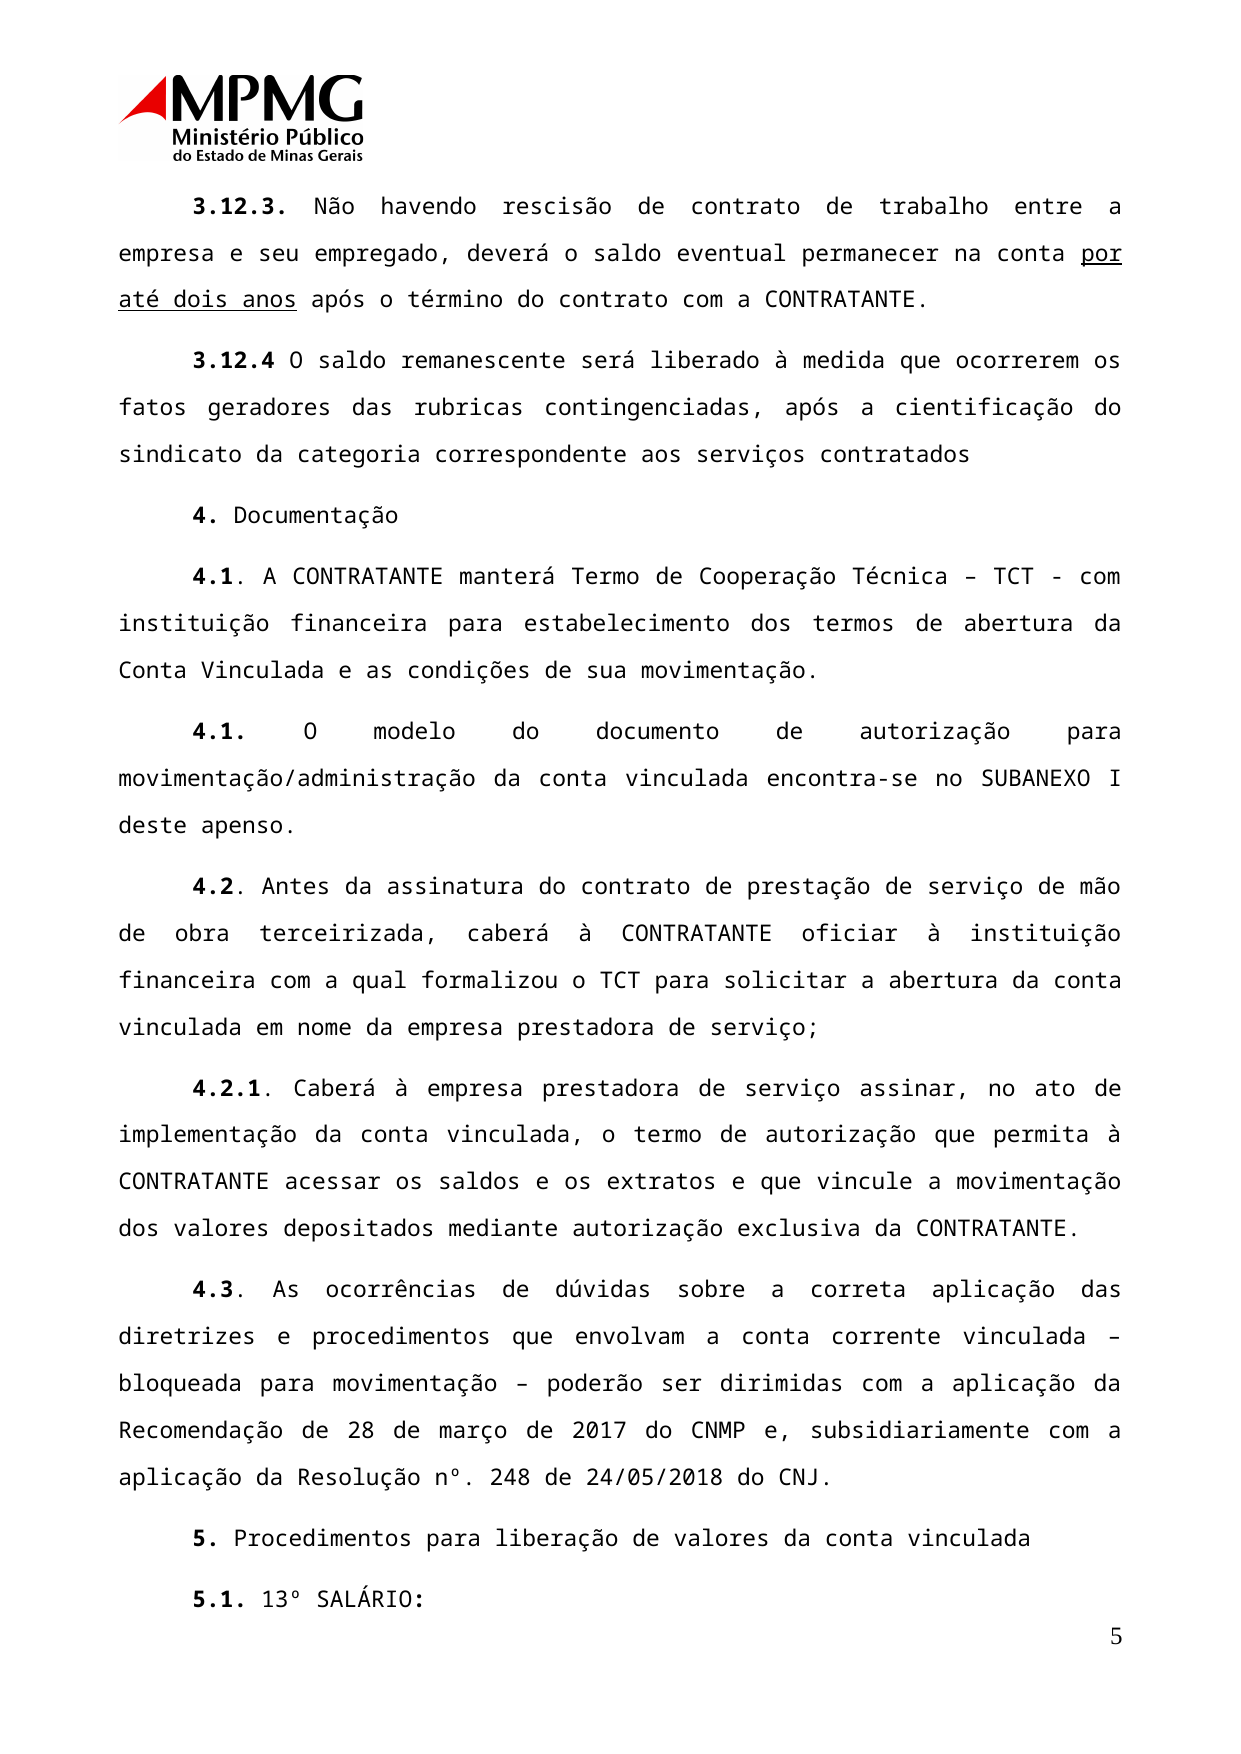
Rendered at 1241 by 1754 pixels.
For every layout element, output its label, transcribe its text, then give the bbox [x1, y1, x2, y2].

text 3.12.3. Não havendo rescisão de contrato de trabalho entre a empresa e seu empregado, deverá o saldo eventual permanecer na conta por até dois anos após o término do contrato com a CONTRATANTE. [118, 190, 1122, 315]
text 4. Documentação [118, 499, 1122, 531]
text 5.1. 13º SALÁRIO: [118, 1583, 1122, 1614]
text 4.2.1. Caberá à empresa prestadora de serviço assinar, no ato de implementação da conta vinculada, o termo de autorização que permita à CONTRATANTE acessar os saldos e os extratos e que vincule a movimentação dos valores depositados mediante autorização exclusiva da CONTRATANTE. [118, 1072, 1122, 1243]
text 5. Procedimentos para liberação de valores da conta vinculada [118, 1522, 1122, 1553]
text 4.1. O modelo do documento de autorização para movimentação/administração da conta vinculada encontra-se no SUBANEXO I deste apenso. [118, 715, 1122, 840]
text 3.12.4 O saldo remanescente será liberado à medida que ocorrerem os fatos geradores das rubricas contingenciadas, após a cientificação do sindicato da categoria correspondente aos serviços contratados [118, 344, 1122, 469]
text 4.3. As ocorrências de dúvidas sobre a correta aplicação das diretrizes e procedimentos que envolvam a conta corrente vinculada – bloqueada para movimentação – poderão ser dirimidas com a aplicação da Recomendação de 28 de março de 2017 do CNMP e, subsidiariamente com a aplicação da Resolução nº. 248 de 24/05/2018 do CNJ. [118, 1273, 1122, 1492]
text 4.1. A CONTRATANTE manterá Termo de Cooperação Técnica – TCT - com instituição financeira para estabelecimento dos termos de abertura da Conta Vinculada e as condições de sua movimentação. [118, 560, 1122, 685]
text 4.2. Antes da assinatura do contrato de prestação de serviço de mão de obra terceirizada, caberá à CONTRATANTE oficiar à instituição financeira com a qual formalizou o TCT para solicitar a abertura da conta vinculada em nome da empresa prestadora de serviço; [118, 870, 1122, 1042]
picture [118, 75, 364, 161]
